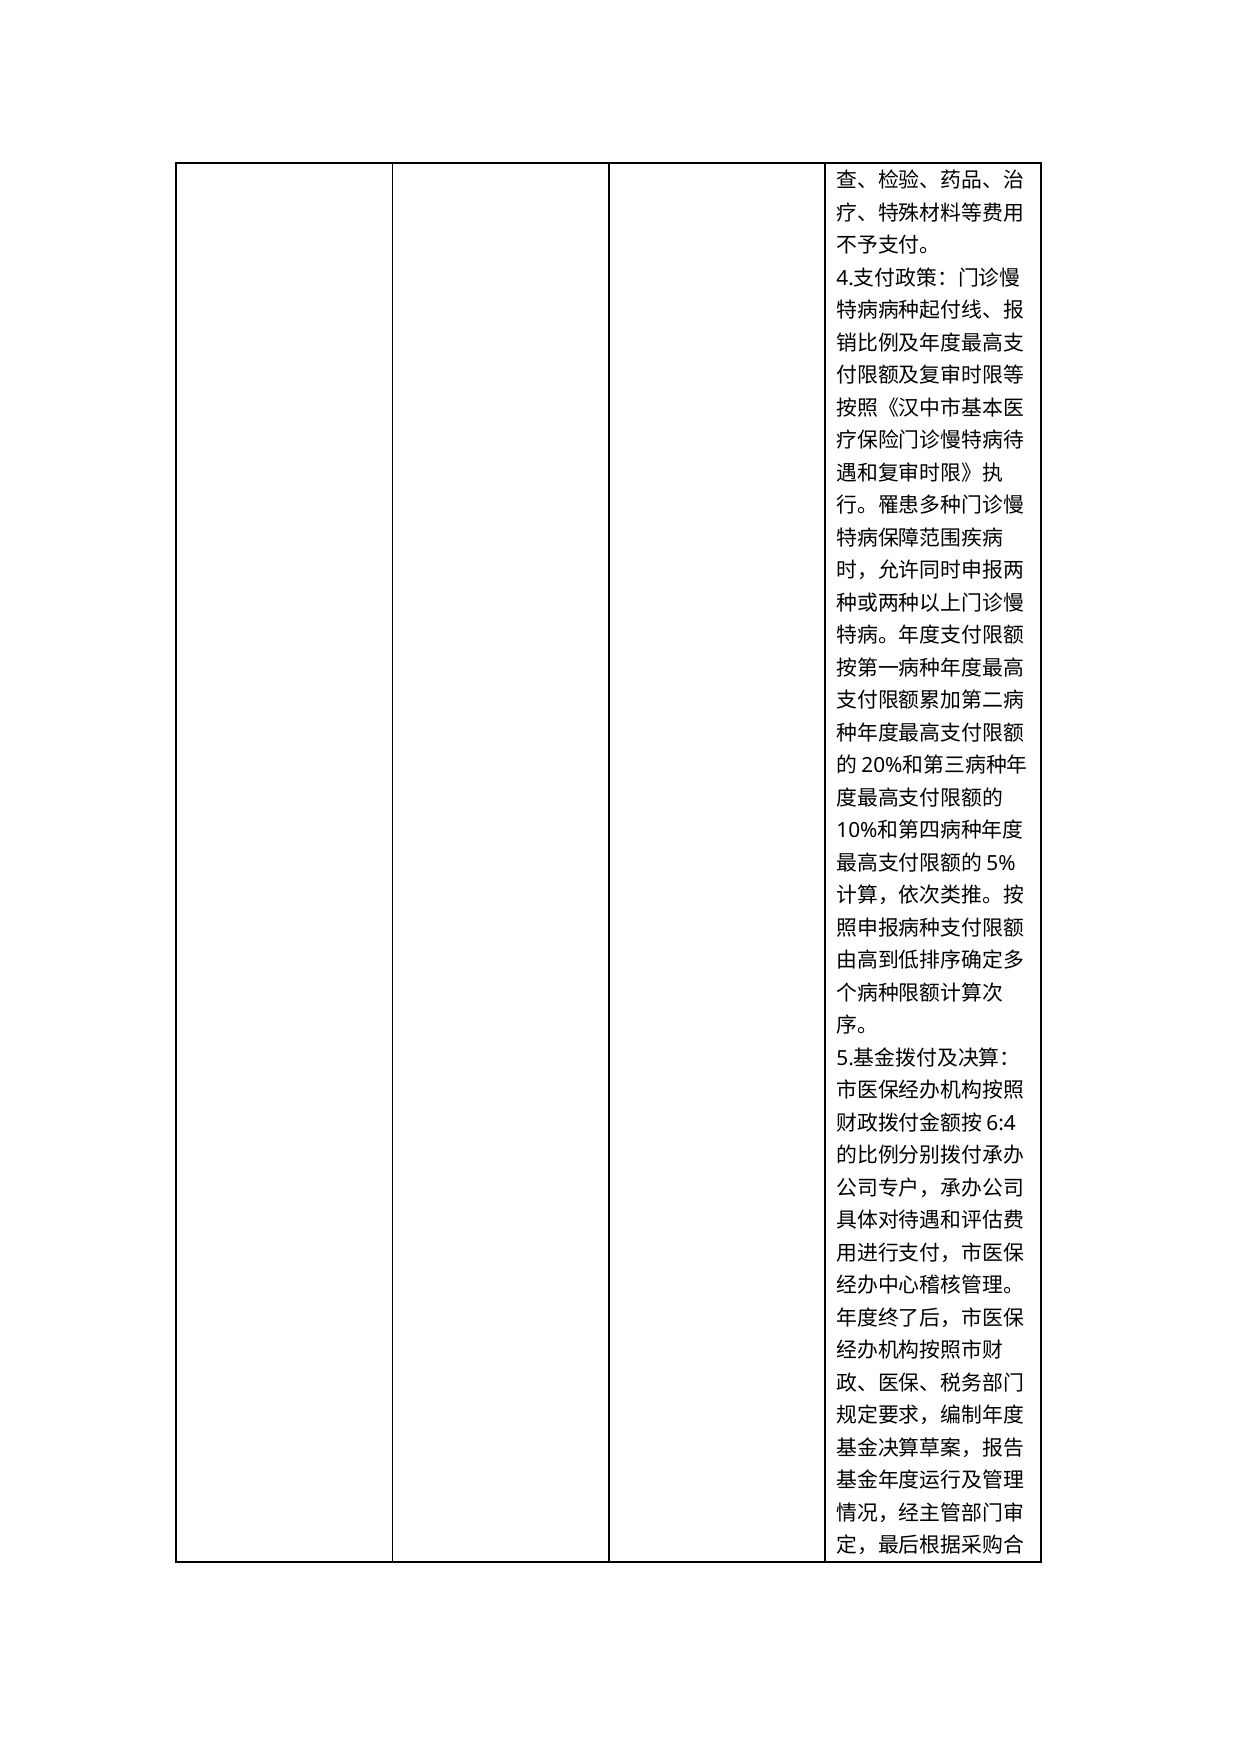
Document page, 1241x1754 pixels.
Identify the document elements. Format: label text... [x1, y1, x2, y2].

table_cell [610, 164, 824, 1561]
table_cell 1 [393, 164, 608, 1561]
table_cell [177, 164, 392, 1561]
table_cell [826, 164, 1040, 1561]
